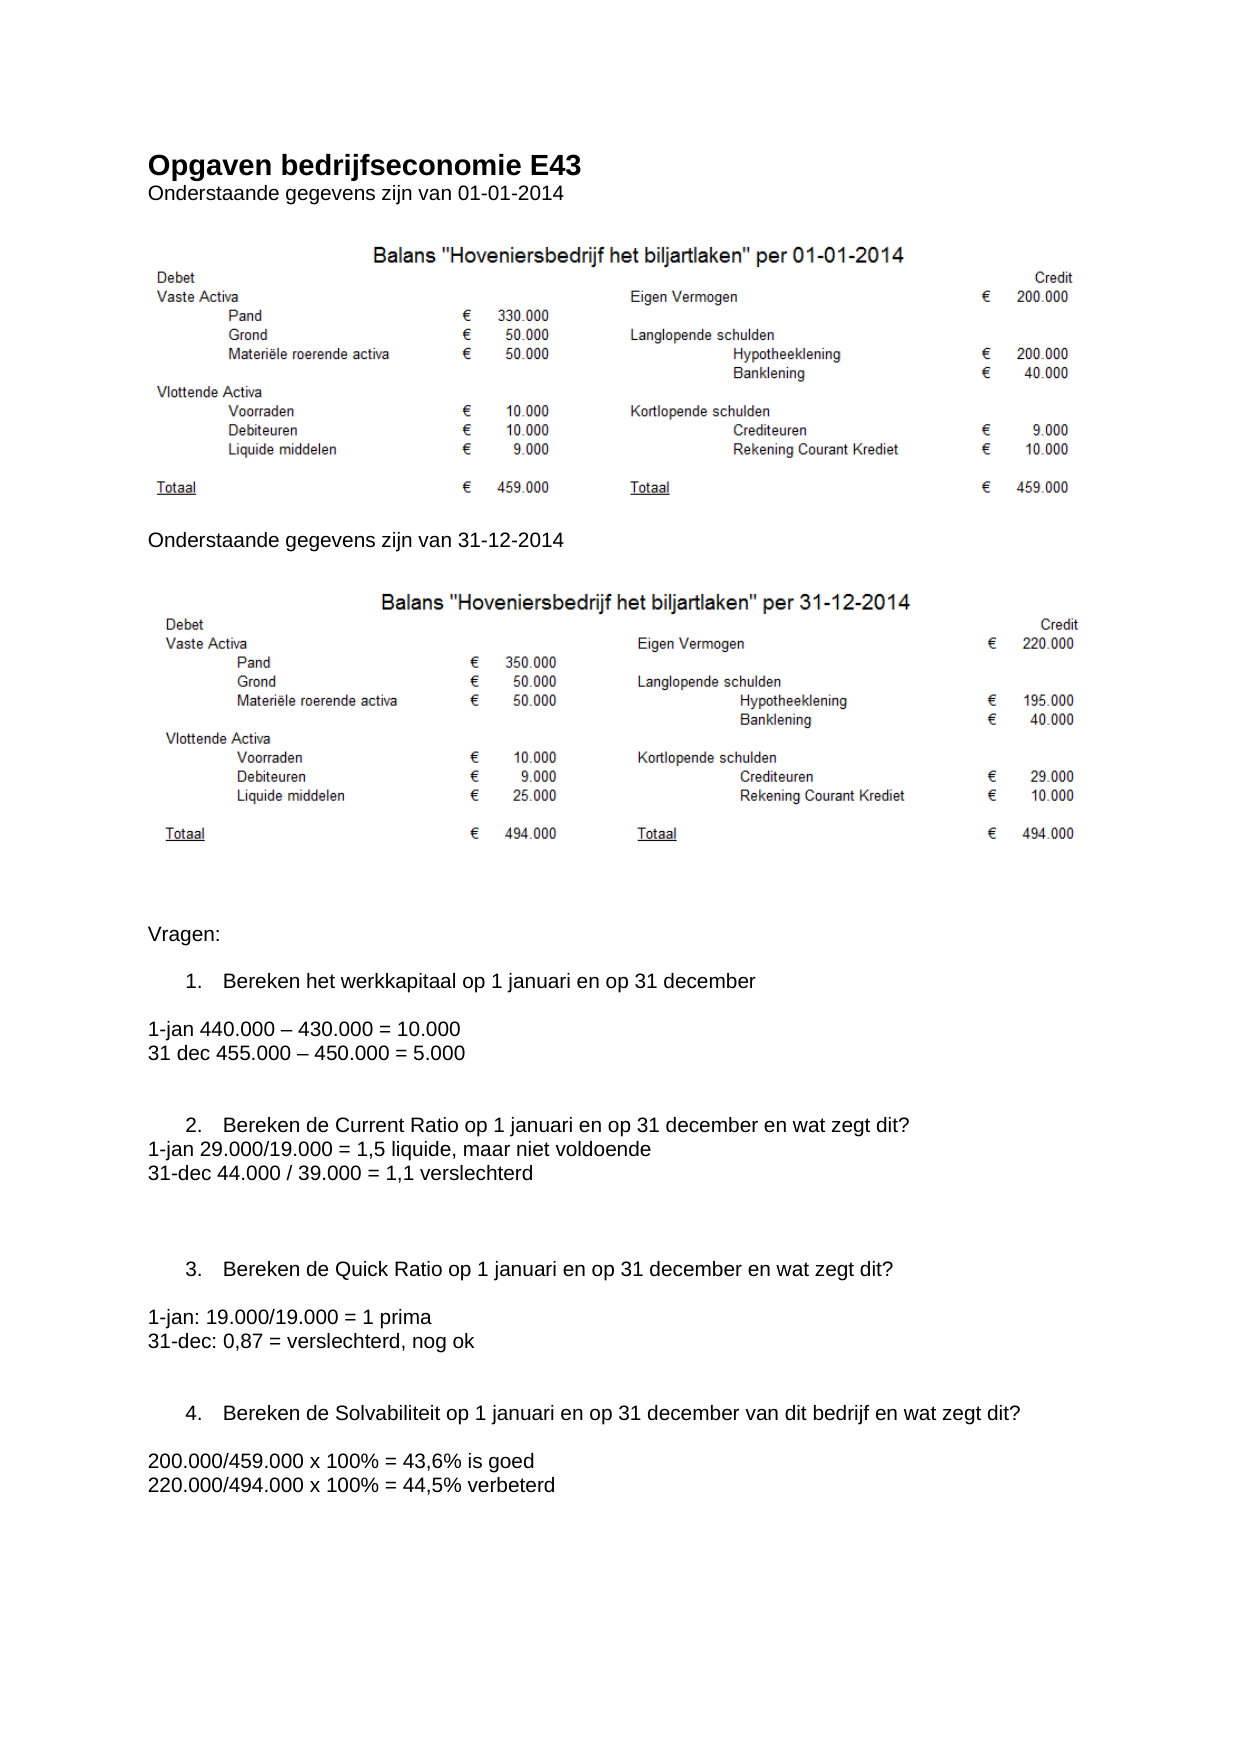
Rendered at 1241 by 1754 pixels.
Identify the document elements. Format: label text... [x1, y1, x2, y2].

text 31 dec 455.000 – 450.000 = 5.000 [148, 1041, 1093, 1065]
text 1-jan 440.000 – 430.000 = 10.000 [148, 1017, 1093, 1041]
text 31-dec 44.000 / 39.000 = 1,1 verslechterd [148, 1161, 1093, 1185]
text 220.000/494.000 x 100% = 44,5% verbeterd [148, 1472, 1093, 1496]
list Bereken het werkkapitaal op 1 januari en op 31 december [185, 969, 1093, 993]
picture [147, 576, 1093, 850]
text 1-jan 29.000/19.000 = 1,5 liquide, maar niet voldoende [148, 1137, 1093, 1161]
text 1-jan: 19.000/19.000 = 1 prima [148, 1305, 1093, 1329]
text 31-dec: 0,87 = verslechterd, nog ok [148, 1329, 1093, 1353]
text Onderstaande gegevens zijn van 01-01-2014 [148, 181, 1093, 205]
text Opgaven bedrijfseconomie E43 [148, 148, 1093, 181]
list Bereken de Quick Ratio op 1 januari en op 31 december en wat zegt dit? [185, 1257, 1093, 1281]
list Bereken de Solvabiliteit op 1 januari en op 31 december van dit bedrijf en wat zegt dit? [185, 1401, 1093, 1424]
list Bereken de Current Ratio op 1 januari en op 31 december en wat zegt dit? [185, 1113, 1093, 1137]
text Onderstaande gegevens zijn van 31-12-2014 [148, 528, 1093, 552]
text 200.000/459.000 x 100% = 43,6% is goed [148, 1448, 1093, 1472]
picture [147, 238, 1093, 505]
text Vragen: [148, 921, 1093, 945]
